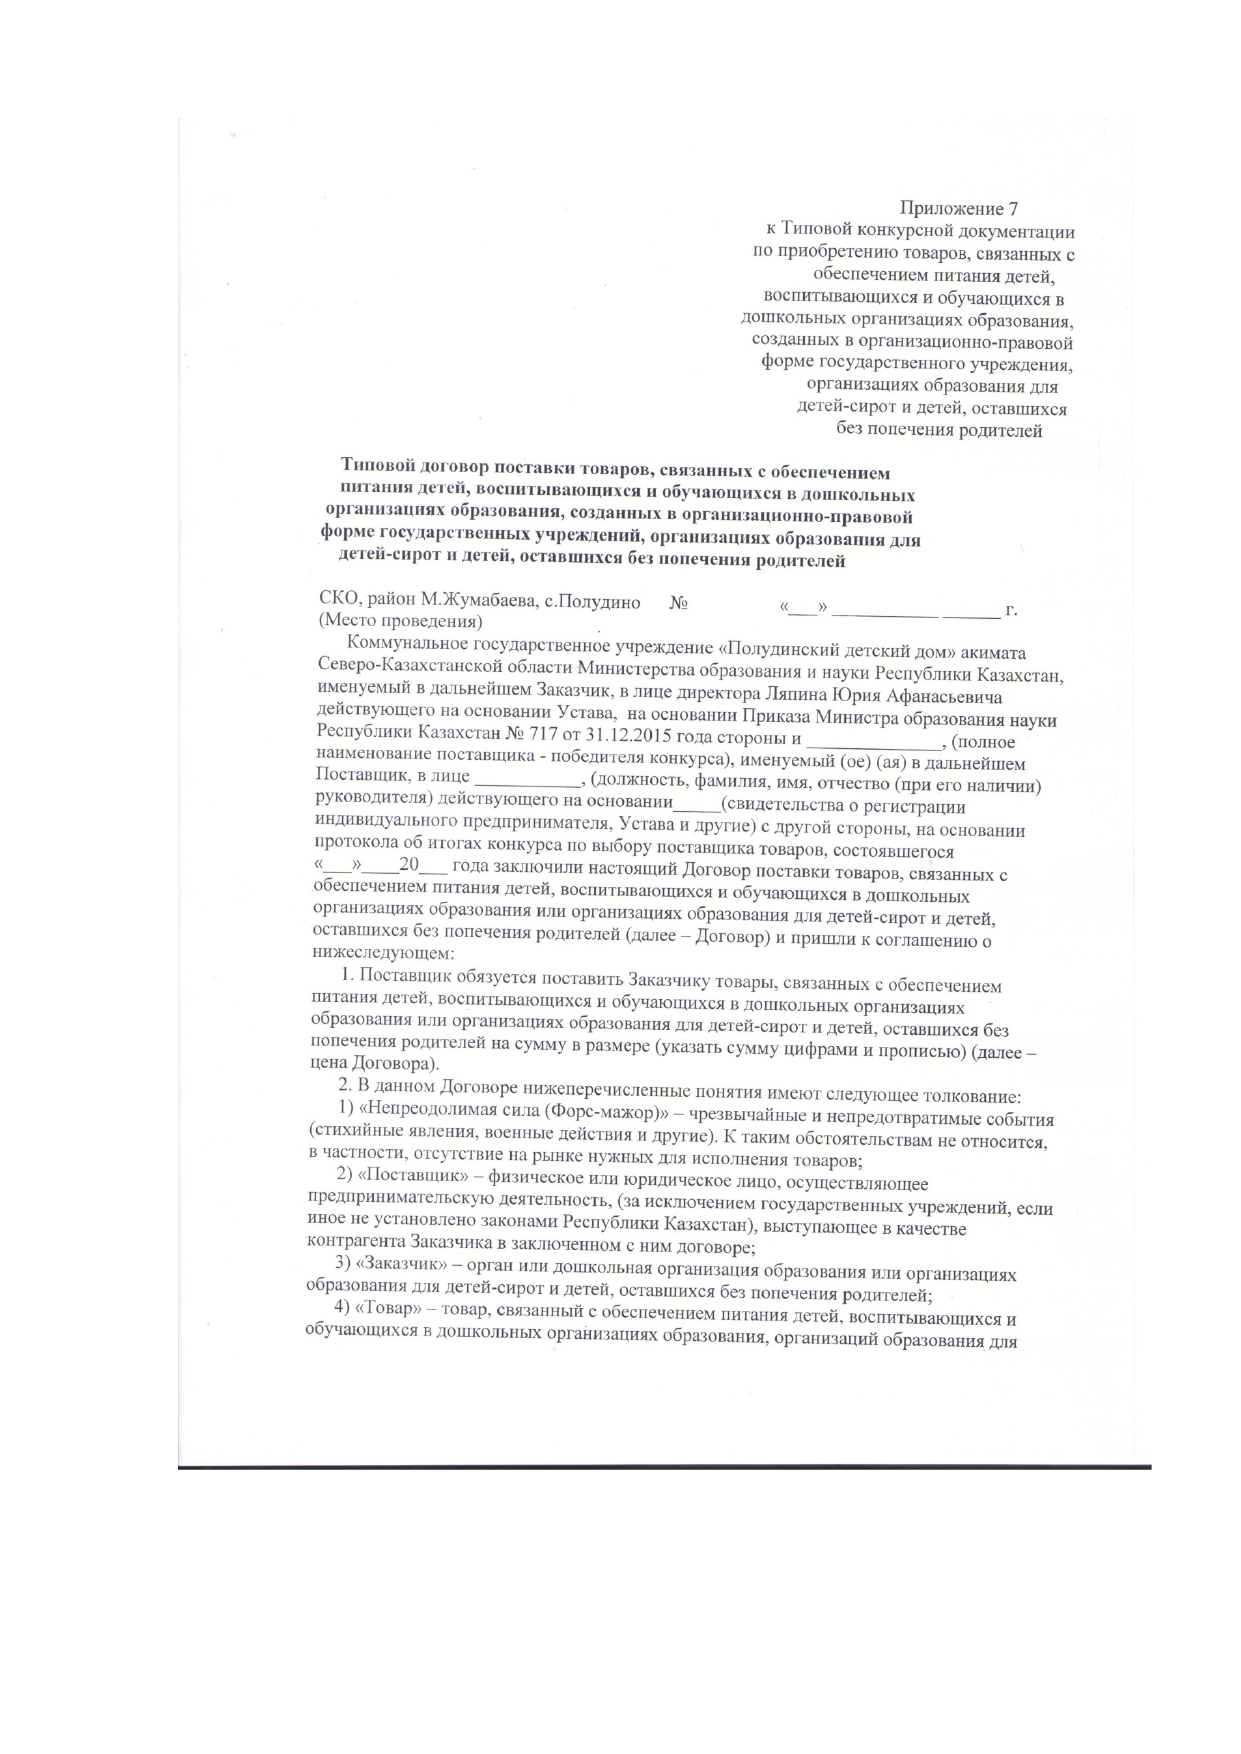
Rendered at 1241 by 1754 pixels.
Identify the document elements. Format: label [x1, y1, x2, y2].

picture [178, 118, 1152, 1470]
